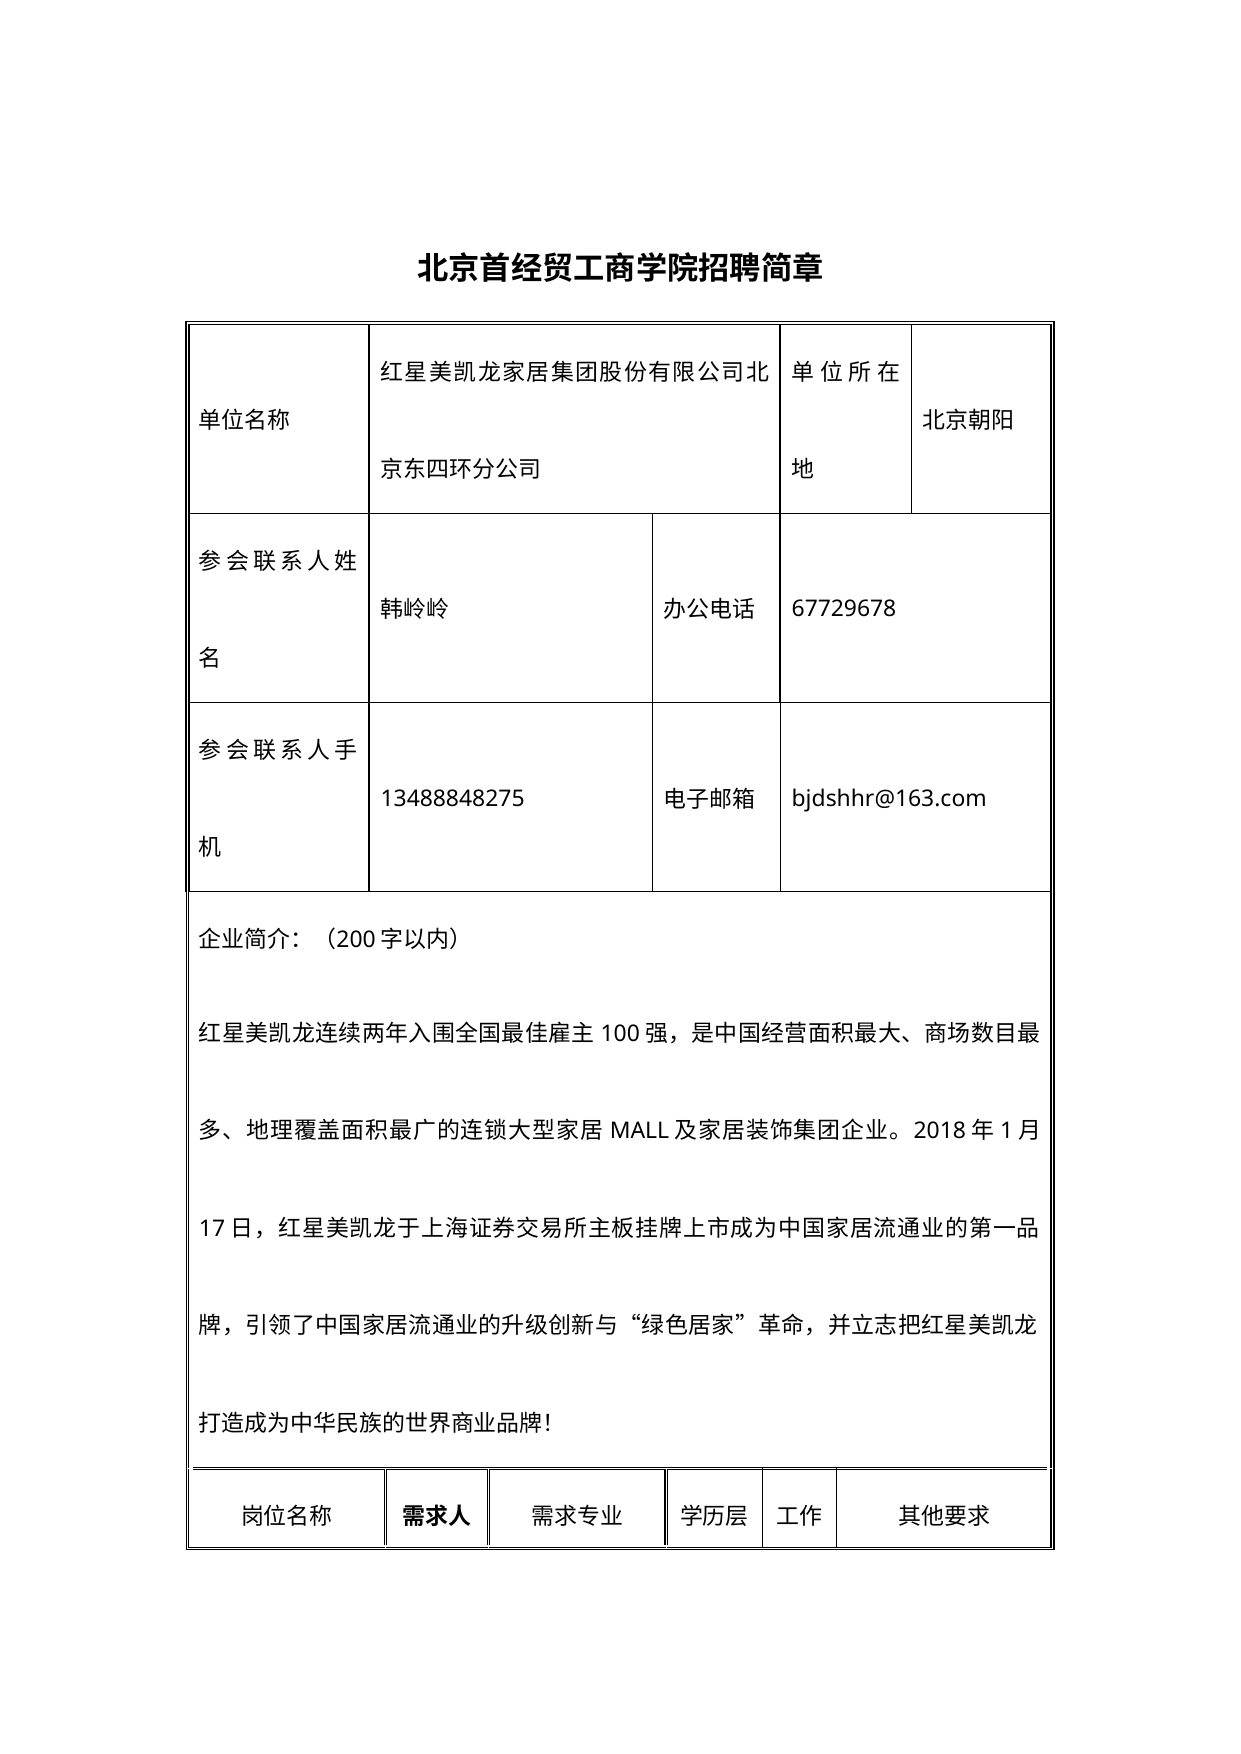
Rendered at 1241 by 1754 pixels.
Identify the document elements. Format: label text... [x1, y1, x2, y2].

table_cell 办公电话 [653, 514, 779, 702]
table_cell 需求专业 [489, 1470, 666, 1547]
table_cell 学历层次 [666, 1470, 762, 1547]
text 北京首经贸工商学院招聘简章 [187, 233, 1053, 298]
table_cell 岗位名称 [189, 1467, 386, 1547]
table_cell 参会联系人姓名 [190, 514, 368, 702]
table_cell 13488848275 [370, 703, 652, 891]
table_cell 其他要求 [837, 1467, 1051, 1547]
table_cell 工作地点 [763, 1470, 836, 1547]
table_cell 电子邮箱 [653, 703, 780, 891]
table_cell 企业简介：（200字以内） 红星美凯龙连续两年入围全国最佳雇主100强，是中国经营面积最大、商场数目最多、地理覆盖面积最广的连锁大型家居MALL及家居装饰集团企业。2018年1月17日，红星美凯龙于上海证券交易所主板挂牌上市成为中国家居流通业的第一品牌，引领了中国家居流通业的升级创新与“绿色居家”革命，并立志把红星美凯龙打造成为中华民族的世界商业品牌！ [189, 892, 1050, 1467]
table_cell 参会联系人手机 [190, 703, 368, 891]
table_cell 需求人数 [386, 1468, 489, 1547]
table_cell 67729678 [781, 514, 1050, 702]
table_cell bjdshhr@163.com [781, 703, 1050, 891]
table_header 单位名称 [190, 325, 368, 513]
table_cell 韩岭岭 [370, 514, 652, 702]
table_header 红星美凯龙家居集团股份有限公司北京东四环分公司 [370, 325, 779, 513]
table_header 北京朝阳 [912, 325, 1050, 513]
table_header 单位所在地 [781, 325, 911, 513]
